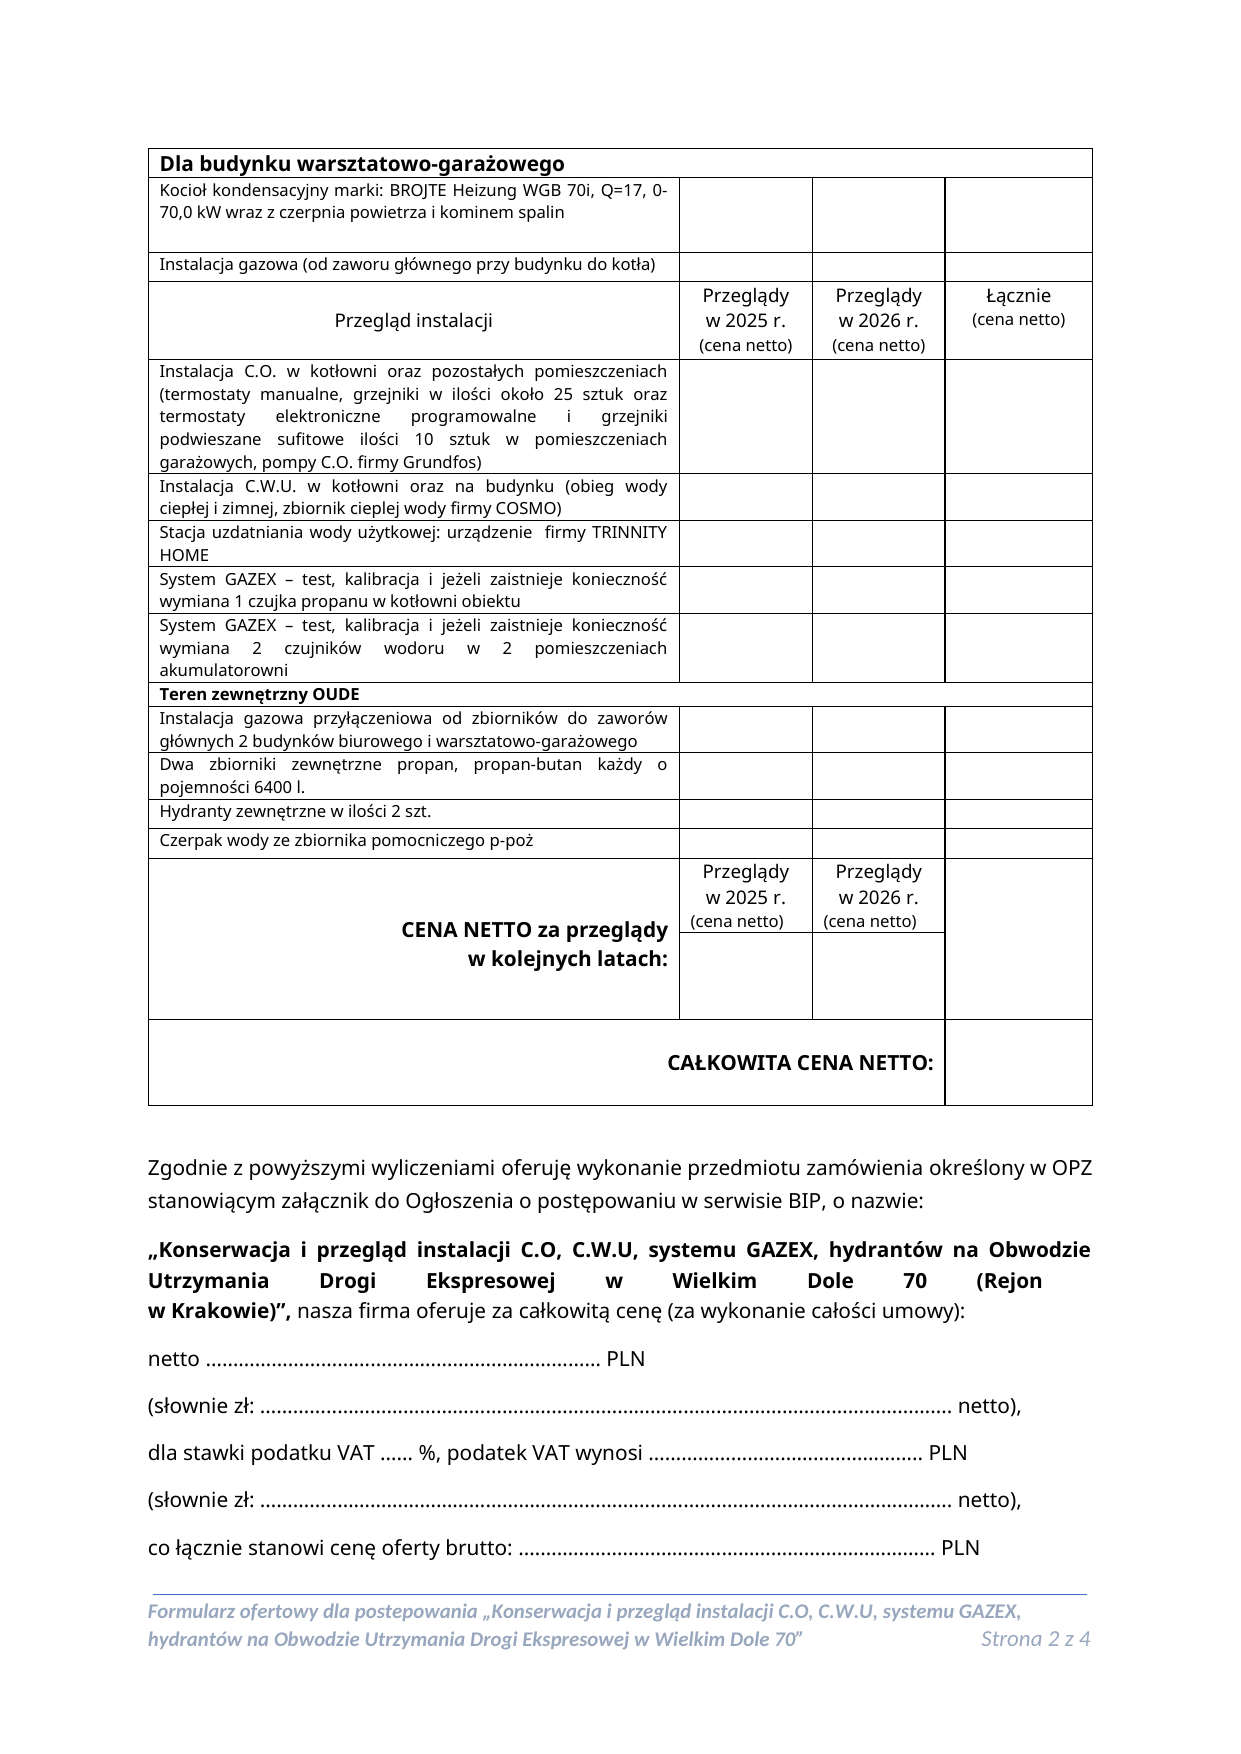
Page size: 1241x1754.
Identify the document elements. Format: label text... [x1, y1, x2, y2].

table_cell [813, 567, 944, 613]
table_cell [680, 933, 812, 1018]
table_cell Kocioł kondensacyjny marki: BROJTE Heizung WGB 70i, Q=17, 0-70,0 kW wraz z czerpnia powietrza i kominem spalin [149, 178, 679, 252]
table_cell [680, 253, 812, 281]
table_cell Czerpak wody ze zbiornika pomocniczego p-poż [149, 829, 679, 857]
table_cell [946, 800, 1092, 828]
table_cell [680, 521, 812, 566]
table_cell [946, 474, 1092, 520]
table_cell [813, 800, 944, 828]
text (słownie zł: ……….....…………………………………………………………………………………………………. netto), [148, 1391, 1093, 1419]
text netto ……………………………………………………………… PLN [148, 1344, 1093, 1372]
table_cell [680, 614, 812, 682]
table_cell System GAZEX – test, kalibracja i jeżeli zaistnieje konieczność wymiana 2 czujników wodoru w 2 pomieszczeniach akumulatorowni [149, 614, 679, 682]
table_cell [813, 178, 944, 252]
text „Konserwacja i przegląd instalacji C.O, C.W.U, systemu GAZEX, hydrantów na Obwodzie Utrzymania Drogi Ekspresowej w Wielkim Dole 70 (Rejon w Krakowie)”, nasza firma oferuje za całkowitą cenę (za wykonanie całości umowy): [148, 1235, 1093, 1325]
table_cell Stacja uzdatniania wody użytkowej: urządzenie firmy TRINNITY HOME [149, 521, 679, 566]
text (słownie zł: ……….....…………………………………………………………………………………………………. netto), [148, 1486, 1093, 1514]
table_cell [946, 521, 1092, 566]
table_cell Dwa zbiorniki zewnętrzne propan, propan-butan każdy o pojemności 6400 l. [149, 753, 679, 798]
table_cell CENA NETTO za przeglądy w kolejnych latach: [149, 859, 679, 1018]
table_cell [946, 178, 1092, 252]
table_cell [946, 614, 1092, 682]
table_cell [813, 474, 944, 520]
table_cell Przegląd instalacji [149, 282, 679, 359]
text co łącznie stanowi cenę oferty brutto: .………………………………………………………………… PLN [148, 1533, 1093, 1561]
table_cell [813, 753, 944, 798]
table_cell [946, 1020, 1092, 1105]
table_cell [813, 521, 944, 566]
table_cell [946, 753, 1092, 798]
table_cell [680, 753, 812, 798]
text Zgodnie z powyższymi wyliczeniami oferuję wykonanie przedmiotu zamówienia określony w OPZ stanowiącym załącznik do Ogłoszenia o postępowaniu w serwisie BIP, o nazwie: [148, 1153, 1093, 1214]
text dla stawki podatku VAT …… %, podatek VAT wynosi ………………………………………….. PLN [148, 1438, 1093, 1467]
table_cell [813, 707, 944, 752]
table_cell [946, 707, 1092, 752]
table_cell [946, 567, 1092, 613]
table_cell Instalacja C.O. w kotłowni oraz pozostałych pomieszczeniach (termostaty manualne, grzejniki w ilości około 25 sztuk oraz termostaty elektroniczne programowalne i grzejniki podwieszane sufitowe ilości 10 sztuk w pomieszczeniach garażowych, pompy C.O. firmy Grundfos) [149, 360, 679, 473]
table_cell [946, 360, 1092, 473]
table_cell [813, 829, 944, 857]
table_cell [680, 474, 812, 520]
table_cell Instalacja C.W.U. w kotłowni oraz na budynku (obieg wody ciepłej i zimnej, zbiornik cieplej wody firmy COSMO) [149, 474, 679, 520]
table_cell Przeglądy w 2025 r. (cena netto) [680, 859, 812, 932]
table_cell Łącznie (cena netto) [946, 282, 1092, 359]
table_cell Przeglądy w 2026 r. (cena netto) [813, 282, 944, 359]
table_cell [680, 178, 812, 252]
table_cell CAŁKOWITA CENA NETTO: [149, 1020, 944, 1105]
table_cell [946, 253, 1092, 281]
table_cell Instalacja gazowa (od zaworu głównego przy budynku do kotła) [149, 253, 679, 281]
table_cell Dla budynku warsztatowo-garażowego [149, 149, 1092, 177]
table_cell [680, 567, 812, 613]
table_cell Instalacja gazowa przyłączeniowa od zbiorników do zaworów głównych 2 budynków biurowego i warsztatowo-garażowego [149, 707, 679, 752]
table_cell [813, 253, 944, 281]
table_cell [680, 800, 812, 828]
table_cell Teren zewnętrzny OUDE [149, 683, 1092, 706]
table_cell [680, 707, 812, 752]
table_cell [680, 829, 812, 857]
table_cell Przeglądy w 2026 r. (cena netto) [813, 859, 944, 932]
table_cell Przeglądy w 2025 r. (cena netto) [680, 282, 812, 359]
table_cell Hydranty zewnętrzne w ilości 2 szt. [149, 800, 679, 828]
table_cell [946, 829, 1092, 857]
table_cell [946, 859, 1092, 1018]
table_cell [813, 933, 944, 1018]
table_cell [813, 614, 944, 682]
table_cell System GAZEX – test, kalibracja i jeżeli zaistnieje konieczność wymiana 1 czujka propanu w kotłowni obiektu [149, 567, 679, 613]
table_cell [680, 360, 812, 473]
table_cell [813, 360, 944, 473]
